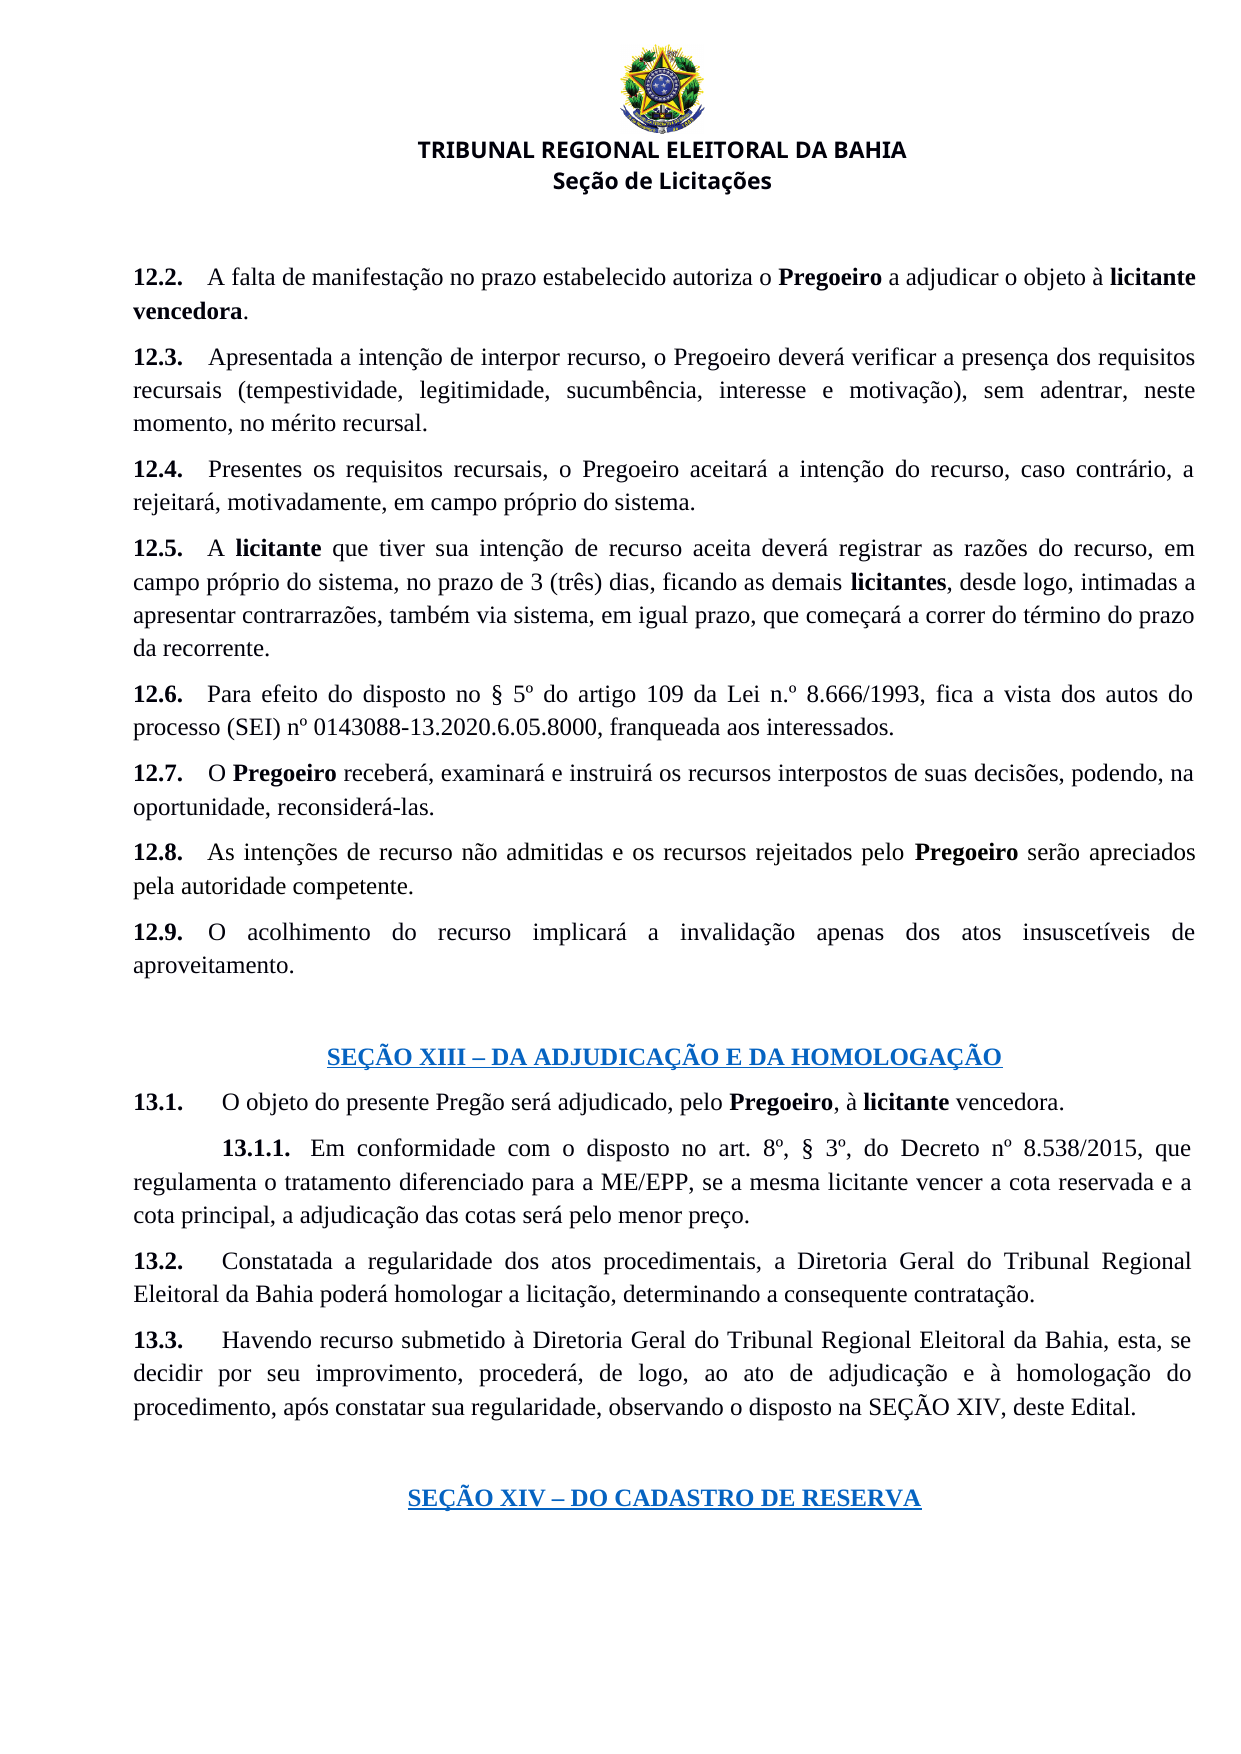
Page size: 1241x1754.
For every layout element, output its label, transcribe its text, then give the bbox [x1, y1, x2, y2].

text 12.5. A licitante que tiver sua intenção de recurso aceita deverá registrar as razões do recurso, em campo próprio do sistema, no prazo de 3 (três) dias, ficando as demais licitantes, desde logo, intimadas a apresentar contrarrazões, também via sistema, em igual prazo, que começará a correr do término do prazo da recorrente. [133, 530, 1196, 663]
text 13.3. Havendo recurso submetido à Diretoria Geral do Tribunal Regional Eleitoral da Bahia, esta, se decidir por seu improvimento, procederá, de logo, ao ato de adjudicação e à homologação do procedimento, após constatar sua regularidade, observando o disposto na SEÇÃO XIV, deste Edital. [133, 1322, 1193, 1422]
text 13.1. O objeto do presente Pregão será adjudicado, pelo Pregoeiro, à licitante vencedora. [133, 1084, 1193, 1117]
text SEÇÃO XIV – DO CADASTRO DE RESERVA [133, 1480, 1196, 1513]
text 12.6. Para efeito do disposto no § 5º do artigo 109 da Lei n.º 8.666/1993, fica a vista dos autos do processo (SEI) nº 0143088-13.2020.6.05.8000, franqueada aos interessados. [133, 676, 1196, 742]
text 12.8. As intenções de recurso não admitidas e os recursos rejeitados pelo Pregoeiro serão apreciados pela autoridade competente. [133, 834, 1196, 901]
text 12.2. A falta de manifestação no prazo estabelecido autoriza o Pregoeiro a adjudicar o objeto à licitante vencedora. [133, 259, 1196, 326]
text 13.1.1. Em conformidade com o disposto no art. 8º, § 3º, do Decreto nº 8.538/2015, que regulamenta o tratamento diferenciado para a ME/EPP, se a mesma licitante vencer a cota reservada e a cota principal, a adjudicação das cotas será pelo menor preço. [133, 1130, 1193, 1230]
text 13.2. Constatada a regularidade dos atos procedimentais, a Diretoria Geral do Tribunal Regional Eleitoral da Bahia poderá homologar a licitação, determinando a consequente contratação. [133, 1242, 1193, 1309]
text 12.3. Apresentada a intenção de interpor recurso, o Pregoeiro deverá verificar a presença dos requisitos recursais (tempestividade, legitimidade, sucumbência, interesse e motivação), sem adentrar, neste momento, no mérito recursal. [133, 338, 1196, 438]
text 12.4. Presentes os requisitos recursais, o Pregoeiro aceitará a intenção do recurso, caso contrário, a rejeitará, motivadamente, em campo próprio do sistema. [133, 451, 1196, 517]
text SEÇÃO XIII – DA ADJUDICAÇÃO E DA HOMOLOGAÇÃO [133, 1038, 1196, 1072]
text 12.7. O Pregoeiro receberá, examinará e instruirá os recursos interpostos de suas decisões, podendo, na oportunidade, reconsiderá-las. [133, 755, 1196, 822]
text 12.9. O acolhimento do recurso implicará a invalidação apenas dos atos insuscetíveis de aproveitamento. [133, 913, 1196, 980]
